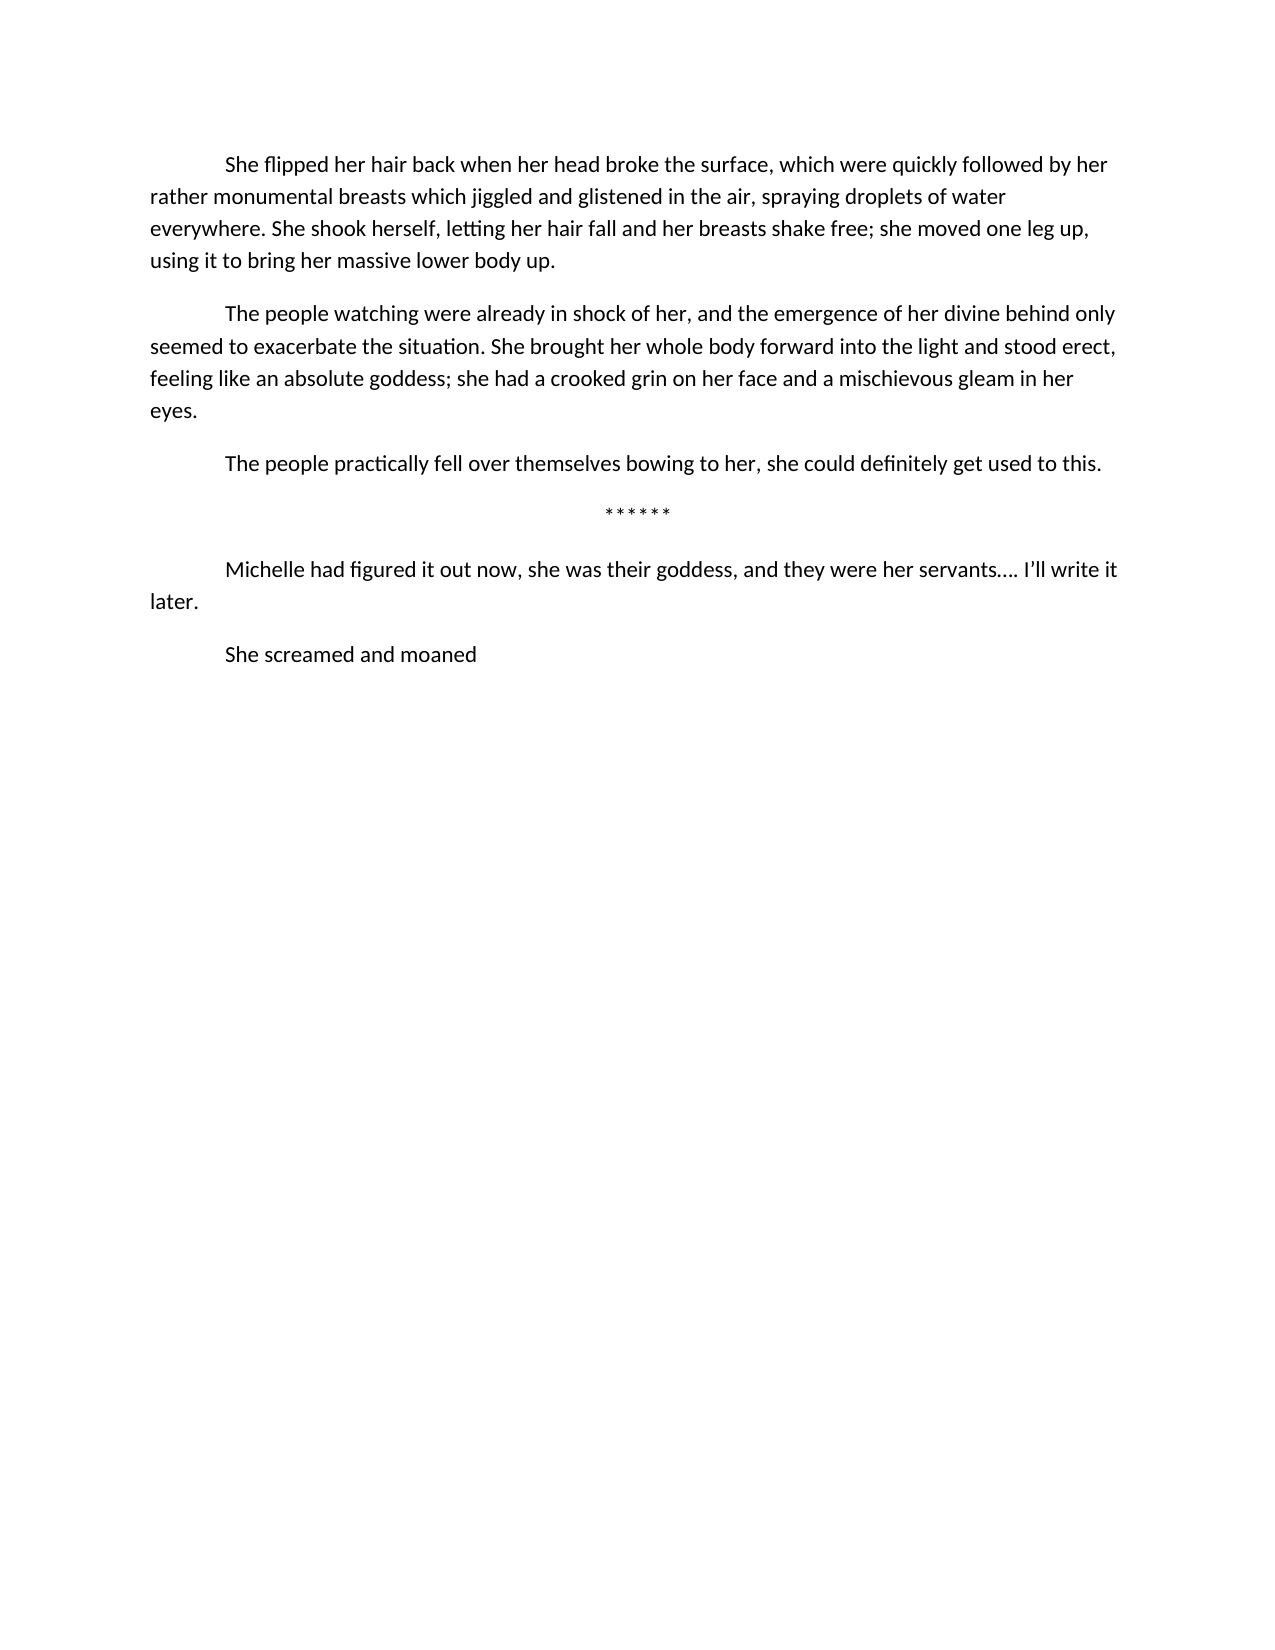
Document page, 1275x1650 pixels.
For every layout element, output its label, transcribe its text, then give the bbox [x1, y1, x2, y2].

text Michelle had figured it out now, she was their goddess, and they were her servants…. I’ll write it later. [150, 555, 1125, 615]
text She flipped her hair back when her head broke the surface, which were quickly followed by her rather monumental breasts which jiggled and glistened in the air, spraying droplets of water everywhere. She shook herself, letting her hair fall and her breasts shake free; she moved one leg up, using it to bring her massive lower body up. [150, 150, 1125, 274]
text The people watching were already in shock of her, and the emergence of her divine behind only seemed to exacerbate the situation. She brought her whole body forward into the light and stood erect, feeling like an absolute goddess; she had a crooked grin on her face and a mischievous gleam in her eyes. [150, 299, 1125, 424]
text ****** [150, 502, 1125, 530]
text The people practically fell over themselves bowing to her, she could definitely get used to this. [150, 449, 1125, 477]
text She screamed and moaned [150, 640, 1125, 668]
